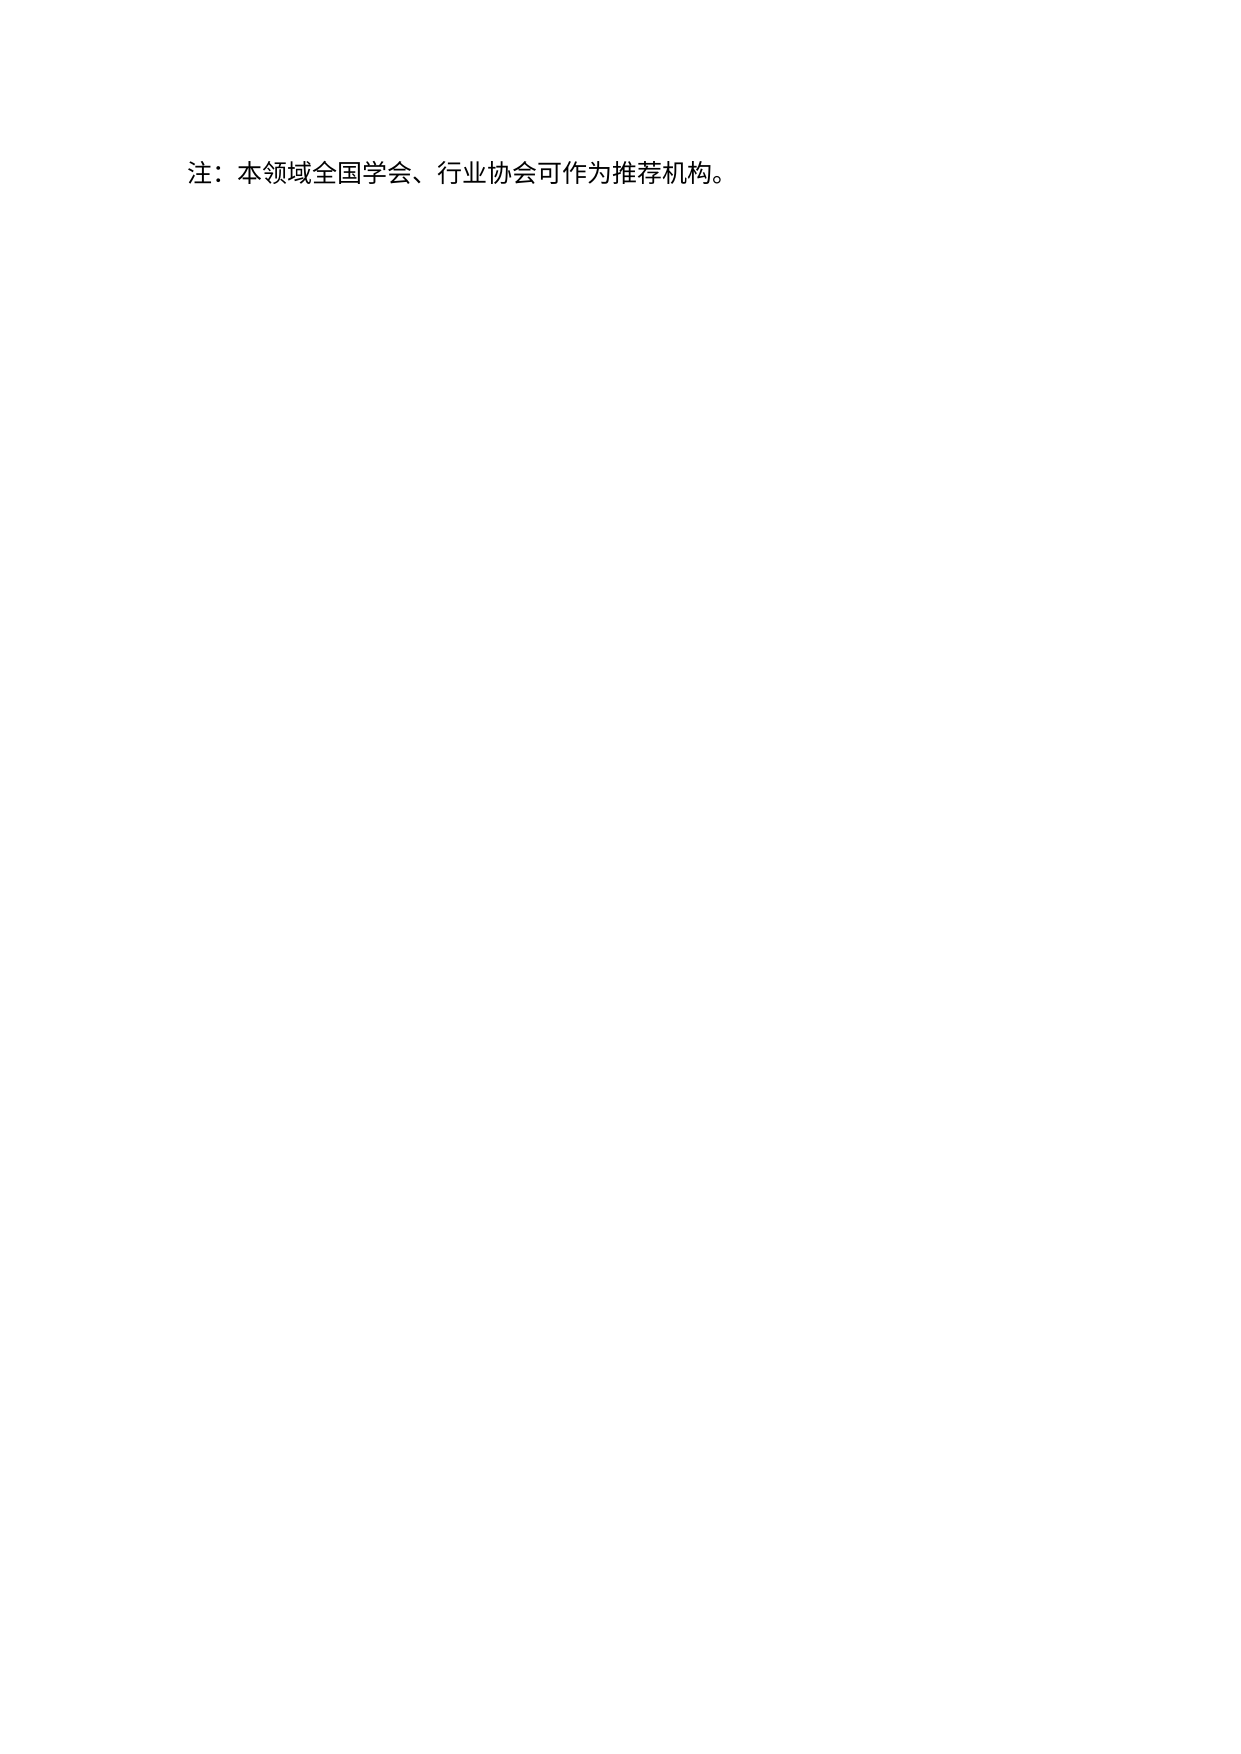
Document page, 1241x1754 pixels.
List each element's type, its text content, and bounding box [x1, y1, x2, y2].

text 注：本领域全国学会、行业协会可作为推荐机构。 [187, 139, 1053, 204]
